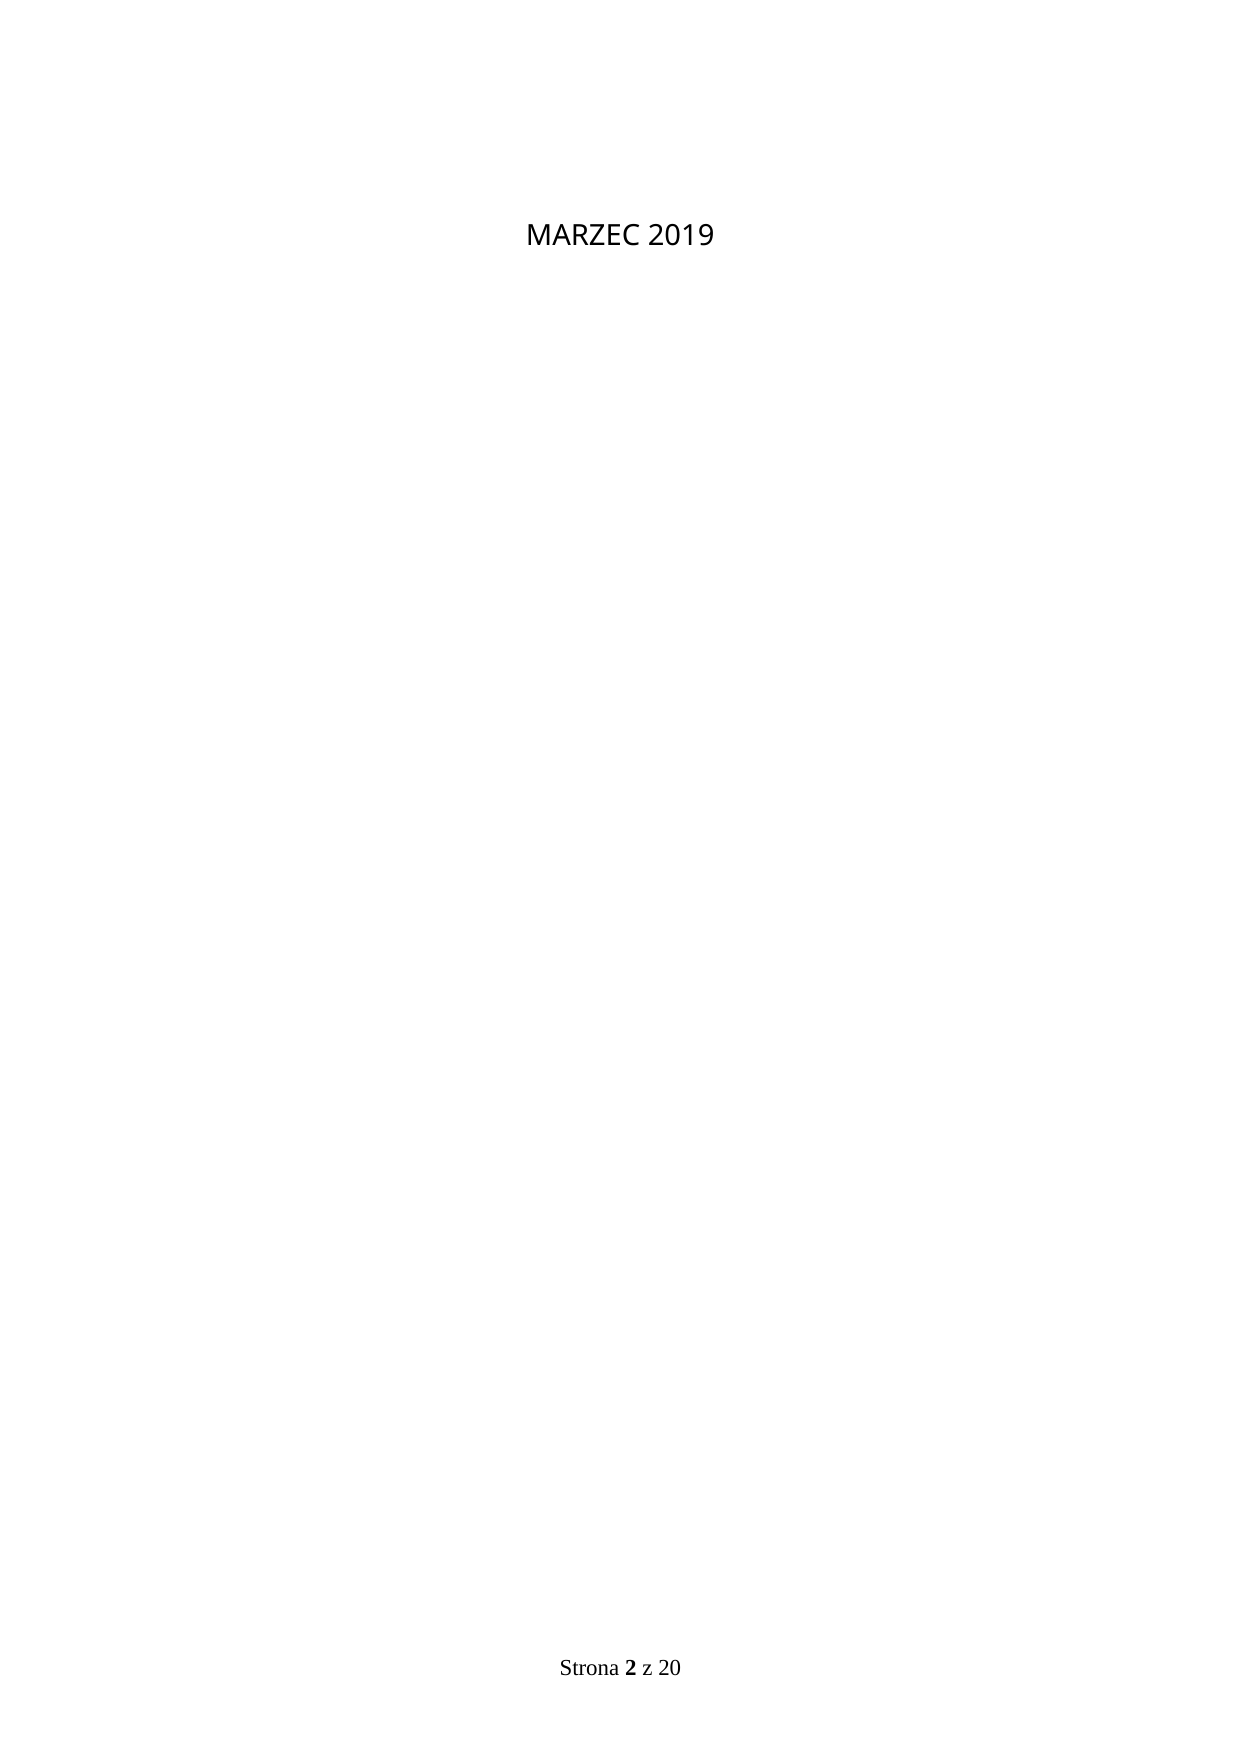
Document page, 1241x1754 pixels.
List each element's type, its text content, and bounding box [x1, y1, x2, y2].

text MARZEC 2019 [148, 214, 1093, 254]
